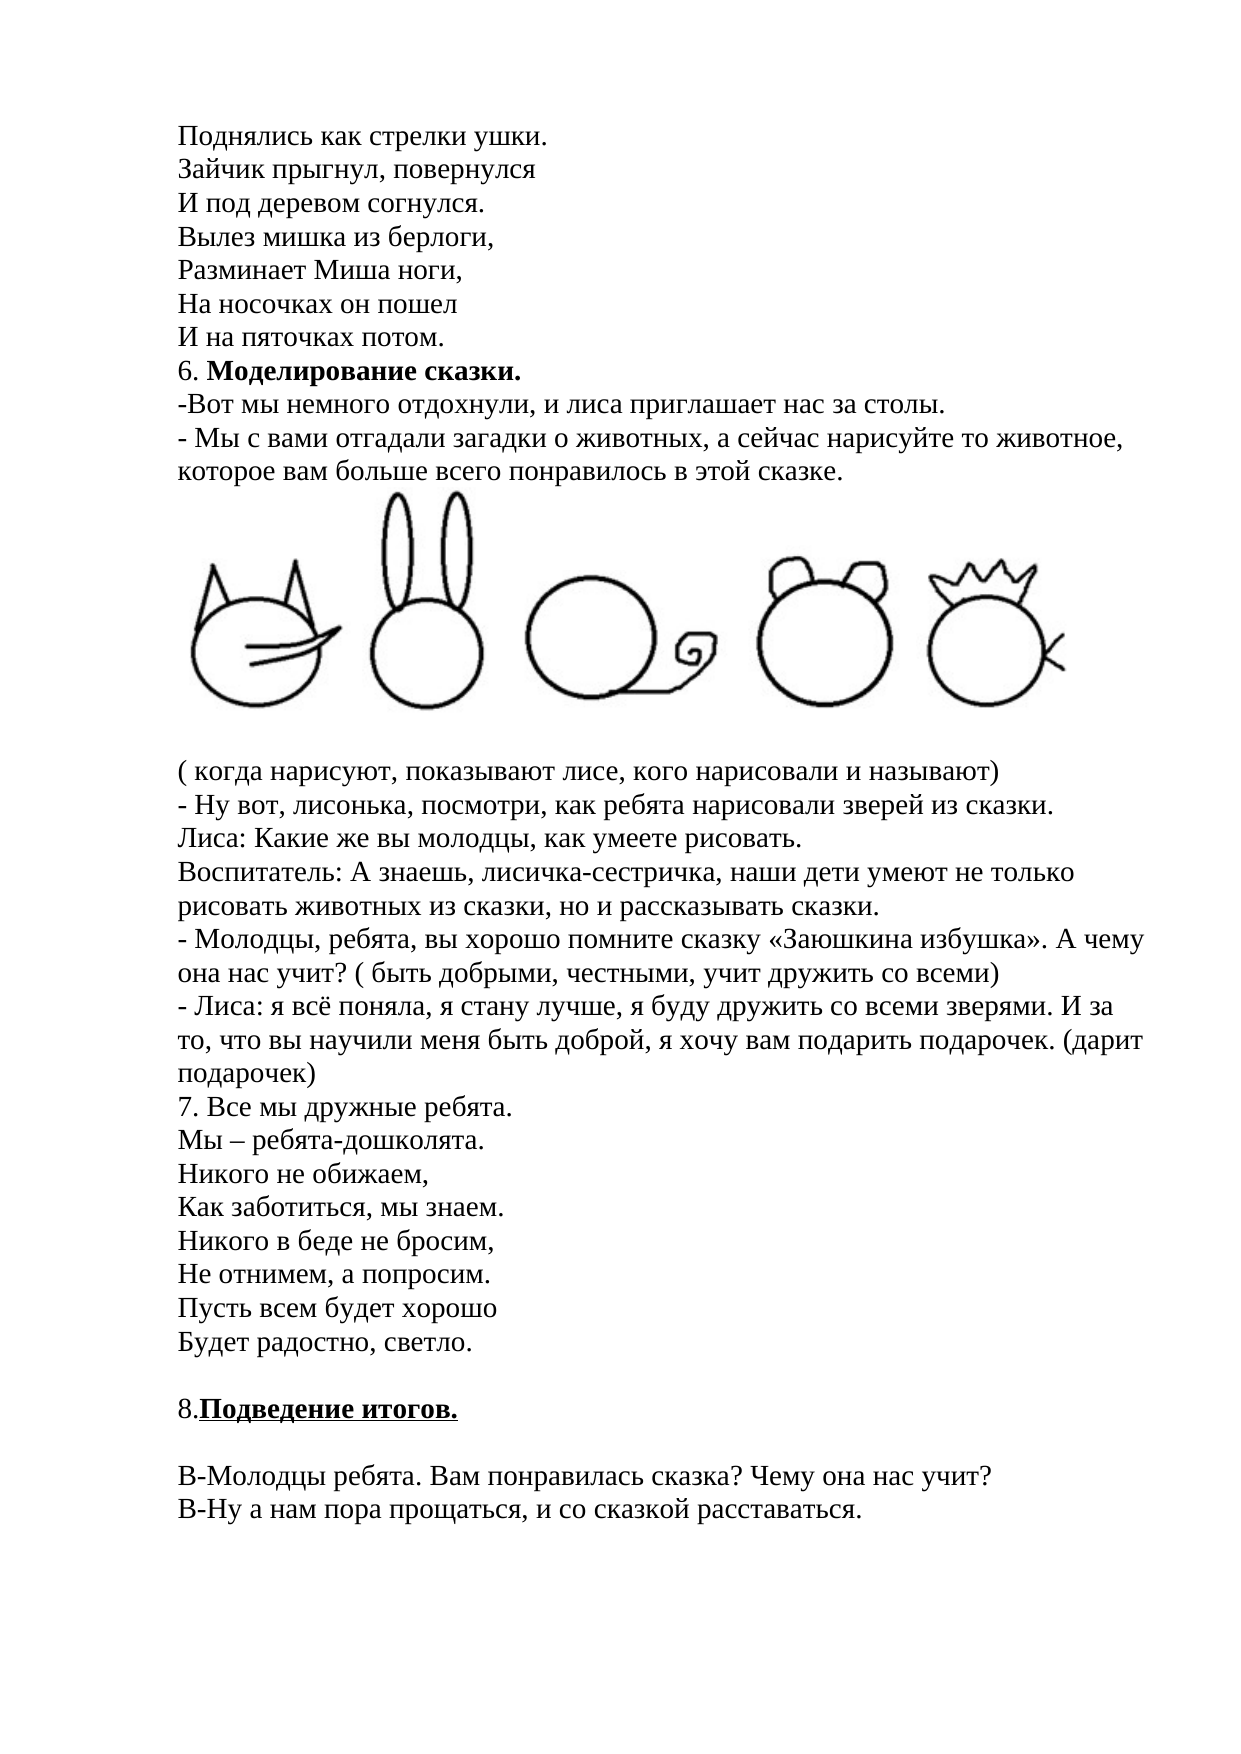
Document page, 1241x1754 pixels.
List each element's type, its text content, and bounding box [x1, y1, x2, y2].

text Будет радостно, светло. [177, 1324, 1152, 1357]
text И под деревом согнулся. [177, 185, 1152, 219]
text 7. Все мы дружные ребята. [177, 1089, 1152, 1122]
text Не отнимем, а попросим. [177, 1257, 1152, 1290]
text ( когда нарисуют, показывают лисе, кого нарисовали и называют) [177, 753, 1152, 787]
text - Лиса: я всё поняла, я стану лучше, я буду дружить со всеми зверями. И за то, что вы научили меня быть доброй, я хочу вам подарить подарочек. (дарит подарочек) [177, 988, 1152, 1089]
text Мы – ребята-дошколята. [177, 1122, 1152, 1156]
text В-Ну а нам пора прощаться, и со сказкой расставаться. [177, 1491, 1152, 1525]
text На носочках он пошел [177, 286, 1152, 319]
text -Вот мы немного отдохнули, и лиса приглашает нас за столы. [177, 386, 1152, 420]
text Лиса: Какие же вы молодцы, как умеете рисовать. [177, 821, 1152, 854]
text 8.Подведение итогов. [177, 1391, 1152, 1424]
text - Ну вот, лисонька, посмотри, как ребята нарисовали зверей из сказки. [177, 787, 1152, 821]
text Вылез мишка из берлоги, [177, 219, 1152, 252]
picture [177, 487, 1079, 720]
text - Мы с вами отгадали загадки о животных, а сейчас нарисуйте то животное, которое вам больше всего понравилось в этой сказке. [177, 420, 1152, 487]
text - Молодцы, ребята, вы хорошо помните сказку «Заюшкина избушка». А чему она нас учит? ( быть добрыми, честными, учит дружить со всеми) [177, 921, 1152, 988]
text Никого не обижаем, [177, 1156, 1152, 1189]
text Зайчик прыгнул, повернулся [177, 152, 1152, 185]
text Пусть всем будет хорошо [177, 1290, 1152, 1324]
text И на пяточках потом. [177, 319, 1152, 353]
text Воспитатель: А знаешь, лисичка-сестричка, наши дети умеют не только рисовать животных из сказки, но и рассказывать сказки. [177, 854, 1152, 921]
text Поднялись как стрелки ушки. [177, 118, 1152, 152]
text В-Молодцы ребята. Вам понравилась сказка? Чему она нас учит? [177, 1458, 1152, 1491]
text 6. Моделирование сказки. [177, 353, 1152, 386]
text Разминает Миша ноги, [177, 252, 1152, 286]
text Как заботиться, мы знаем. [177, 1189, 1152, 1223]
text Никого в беде не бросим, [177, 1223, 1152, 1257]
